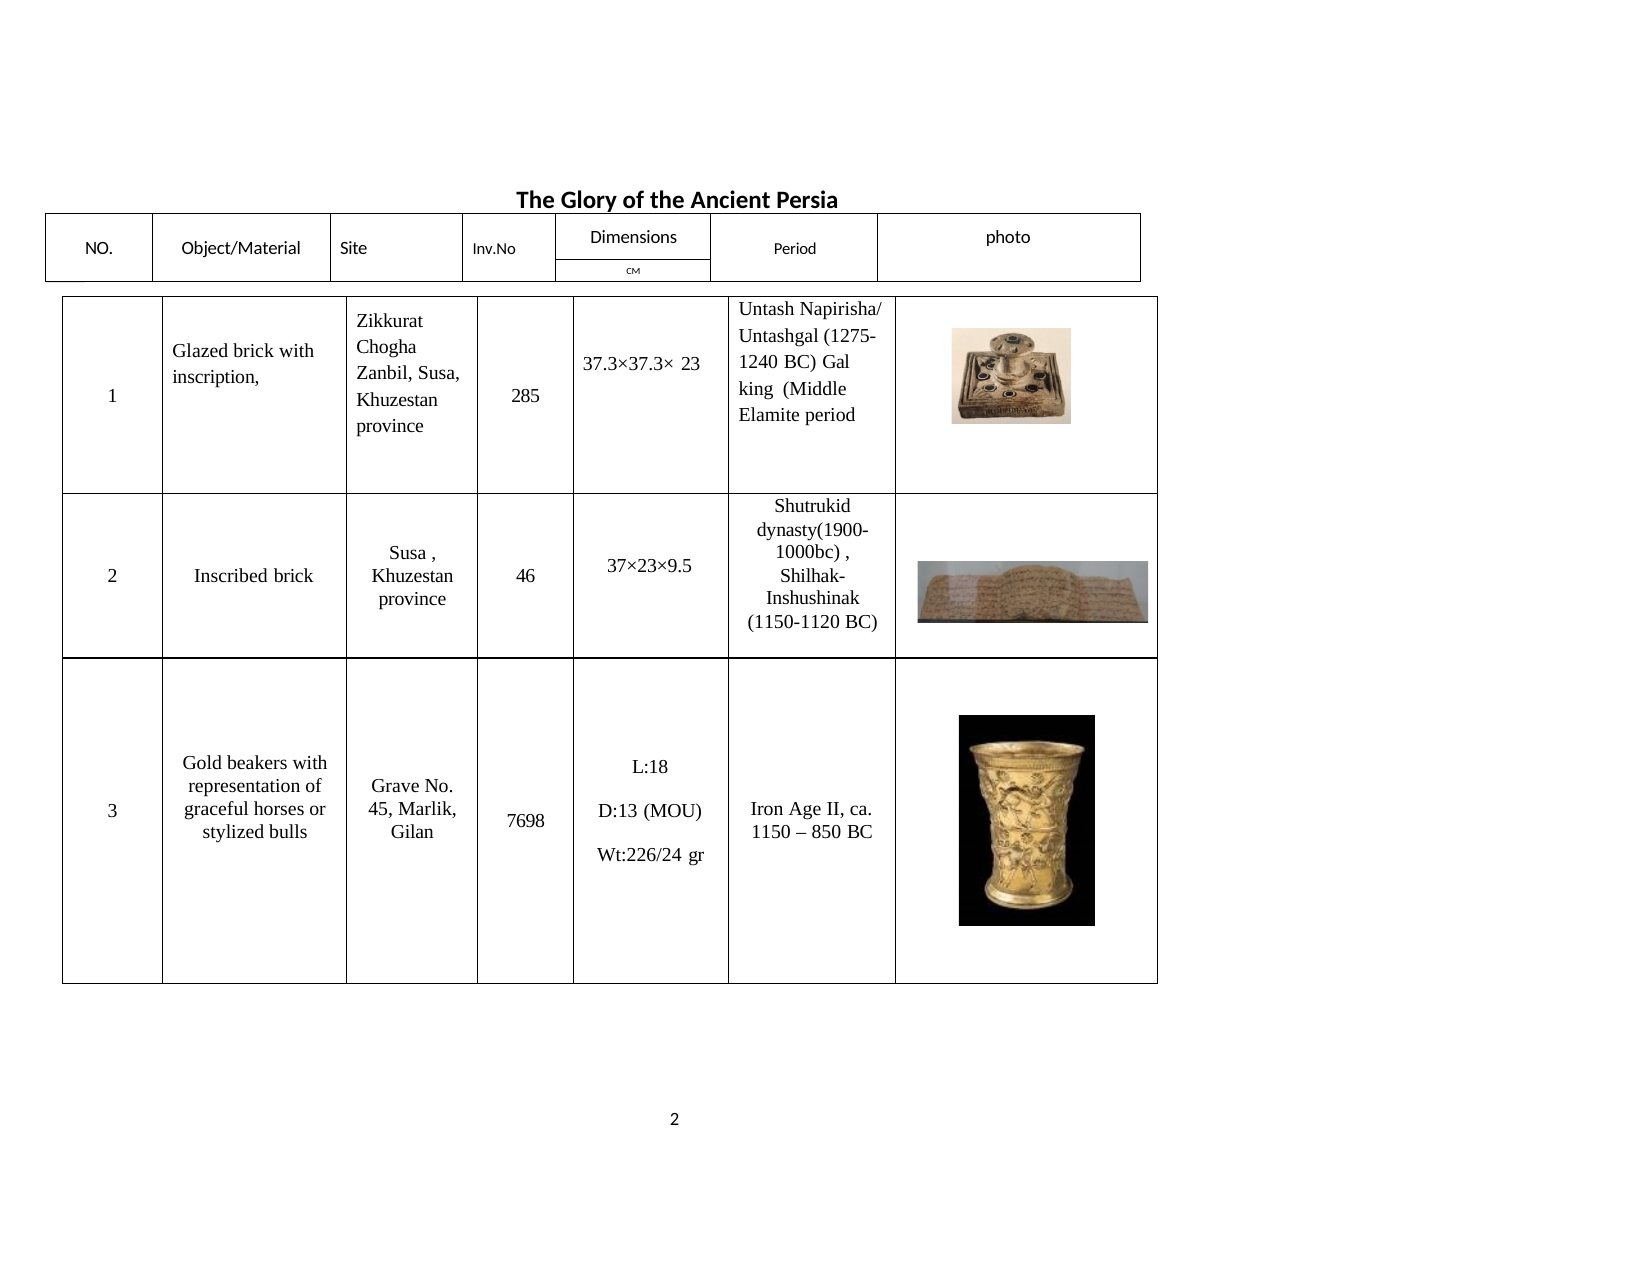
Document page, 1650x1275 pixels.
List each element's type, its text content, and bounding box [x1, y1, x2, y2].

table_header Untash Napirisha/ Untashgal (1275- 1240 BC) Gal king (Middle Elamite period [729, 297, 895, 493]
table_cell Iron Age II, ca. 1150 – 850 BC [729, 659, 895, 982]
table_header Inv.No [463, 214, 555, 281]
table_header Period [711, 214, 877, 281]
table_header Zikkurat Chogha Zanbil, Susa, Khuzestan province [347, 297, 477, 493]
table_cell Grave No. 45, Marlik, Gilan [347, 659, 477, 982]
table_header NO. [46, 214, 152, 281]
table_cell Susa , Khuzestan province [347, 494, 477, 657]
table_cell Shutrukid dynasty(1900- 1000bc) , Shilhak- Inshushinak (1150-1120 BC) [729, 494, 895, 657]
text ``````````````````````````````````````````````````` [46, 212, 1650, 285]
table_header Dimensions [556, 214, 710, 259]
table_header 37.3×37.3× 23 [574, 297, 728, 493]
table_cell 2 [63, 494, 162, 657]
table_cell [896, 659, 1157, 982]
table_header Site [331, 214, 462, 281]
picture [917, 561, 1149, 623]
table_cell 37×23×9.5 [574, 494, 728, 657]
table_cell L:18 D:13 (MOU) Wt:226/24 gr [574, 659, 728, 982]
picture [958, 715, 1095, 926]
table_cell Inscribed brick [163, 494, 346, 657]
table_cell 3 [63, 659, 162, 982]
table_cell 7698 [478, 659, 573, 982]
table_header 1 [63, 297, 162, 493]
table_cell 46 [478, 494, 573, 657]
table_header 285 [478, 297, 573, 493]
table_header Glazed brick with inscription, [163, 297, 346, 493]
table_header photo [878, 214, 1140, 281]
table_cell Gold beakers with representation of graceful horses or stylized bulls [163, 659, 346, 982]
table_header [896, 297, 1157, 493]
table_cell CM [556, 260, 710, 281]
table_header Object/Material [153, 214, 330, 281]
table_cell [896, 494, 1157, 657]
picture [951, 328, 1071, 424]
